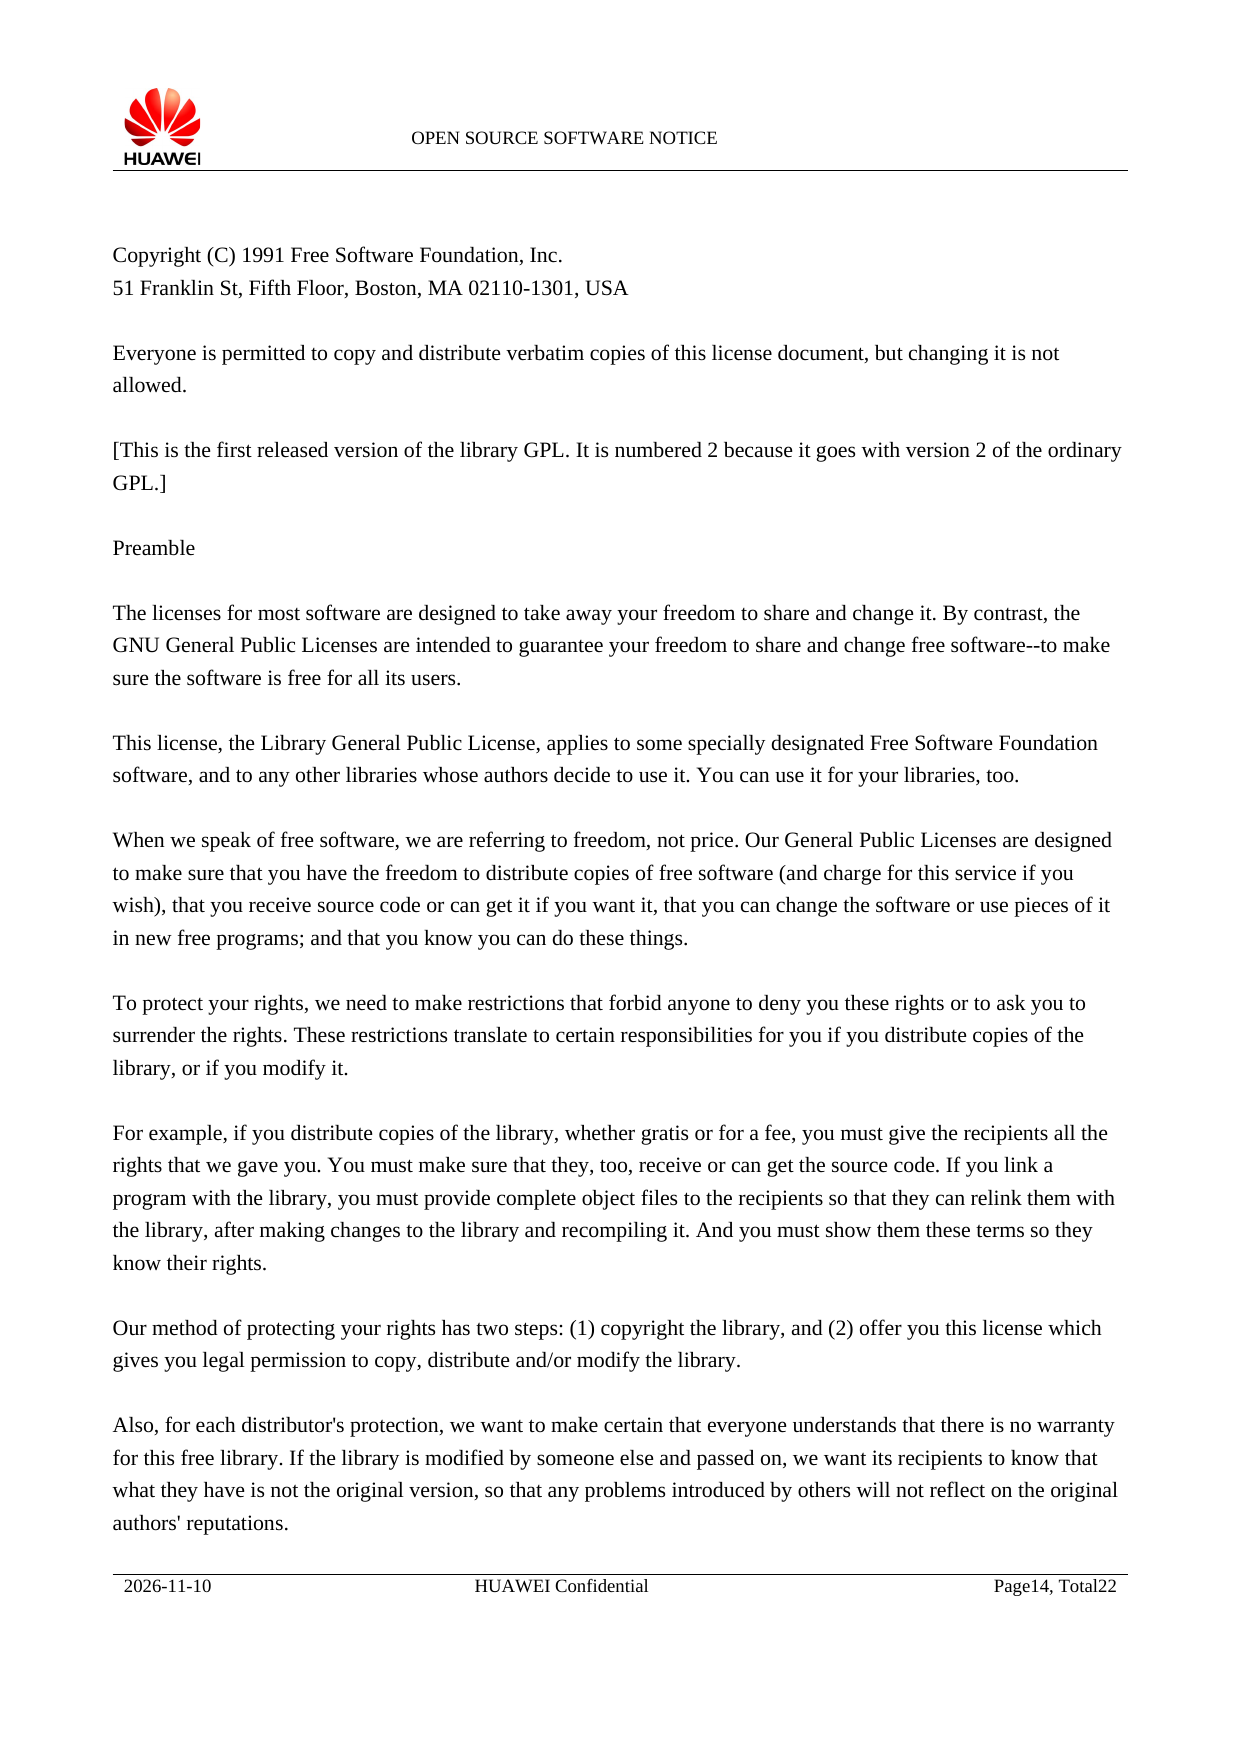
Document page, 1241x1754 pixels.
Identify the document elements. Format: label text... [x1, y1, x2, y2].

picture [124, 88, 201, 165]
